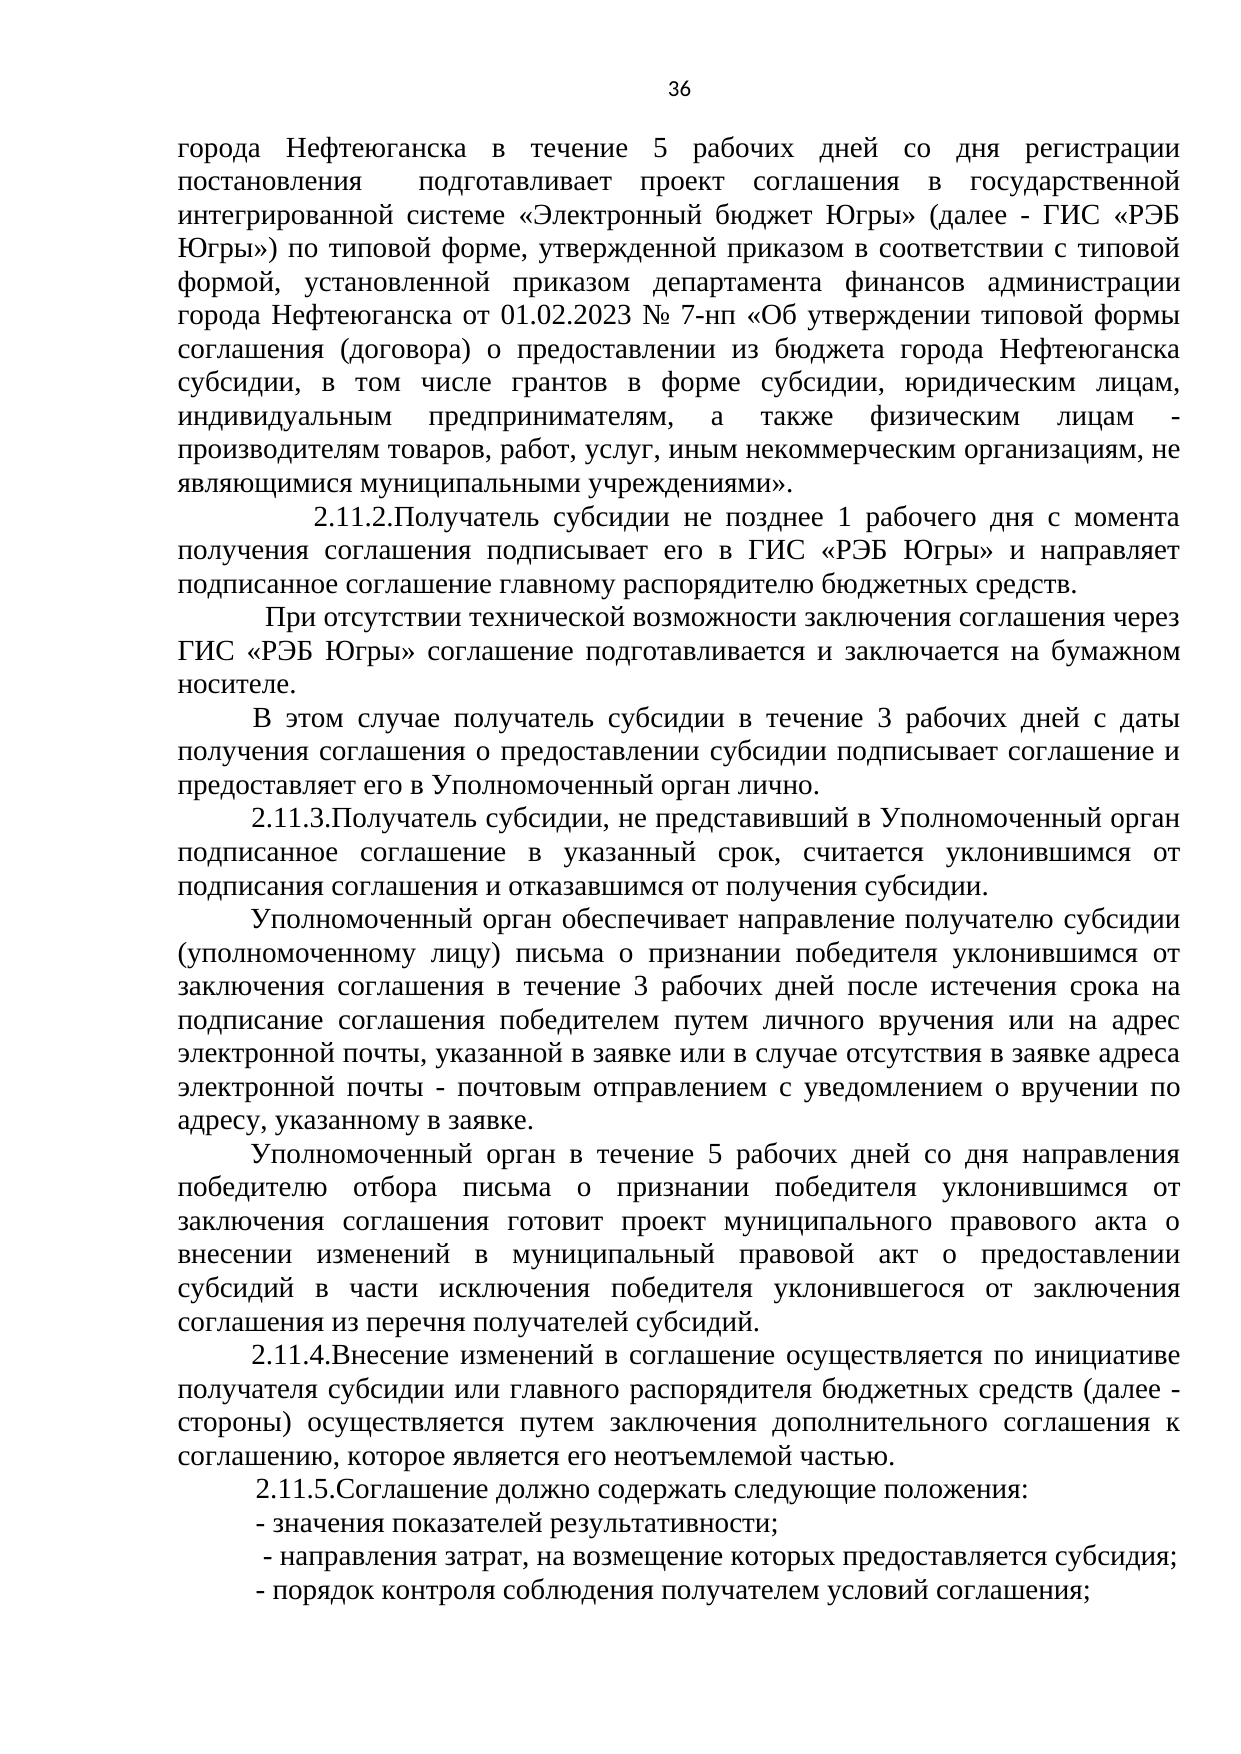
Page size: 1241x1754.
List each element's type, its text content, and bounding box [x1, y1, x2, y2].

text При отсутствии технической возможности заключения соглашения через ГИС «РЭБ Югры» соглашение подготавливается и заключается на бумажном носителе. [177, 599, 1181, 700]
text - направления затрат, на возмещение которых предоставляется субсидия; [177, 1538, 1181, 1572]
text Уполномоченный орган обеспечивает направление получателю субсидии (уполномоченному лицу) письма о признании победителя уклонившимся от заключения соглашения в течение 3 рабочих дней после истечения срока на подписание соглашения победителем путем личного вручения или на адрес электронной почты, указанной в заявке или в случае отсутствия в заявке адреса электронной почты - почтовым отправлением с уведомлением о вручении по адресу, указанному в заявке. [177, 901, 1181, 1136]
text 2.11.4.Внесение изменений в соглашение осуществляется по инициативе получателя субсидии или главного распорядителя бюджетных средств (далее - стороны) осуществляется путем заключения дополнительного соглашения к соглашению, которое является его неотъемлемой частью. [177, 1337, 1181, 1471]
text Уполномоченный орган в течение 5 рабочих дней со дня направления победителю отбора письма о признании победителя уклонившимся от заключения соглашения готовит проект муниципального правового акта о внесении изменений в муниципальный правовой акт о предоставлении субсидий в части исключения победителя уклонившегося от заключения соглашения из перечня получателей субсидий. [177, 1136, 1181, 1337]
text 2.11.3.Получатель субсидии, не представивший в Уполномоченный орган подписанное соглашение в указанный срок, считается уклонившимся от подписания соглашения и отказавшимся от получения субсидии. [177, 801, 1181, 901]
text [177, 130, 1181, 499]
text - порядок контроля соблюдения получателем условий соглашения; [177, 1572, 1181, 1606]
text 2.11.5.Соглашение должно содержать следующие положения: [177, 1471, 1181, 1505]
text В этом случае получатель субсидии в течение 3 рабочих дней с даты получения соглашения о предоставлении субсидии подписывает соглашение и предоставляет его в Уполномоченный орган лично. [177, 700, 1181, 801]
text 2.11.2.Получатель субсидии не позднее 1 рабочего дня с момента получения соглашения подписывает его в ГИС «РЭБ Югры» и направляет подписанное соглашение главному распорядителю бюджетных средств. [177, 499, 1181, 599]
text - значения показателей результативности; [177, 1505, 1181, 1538]
